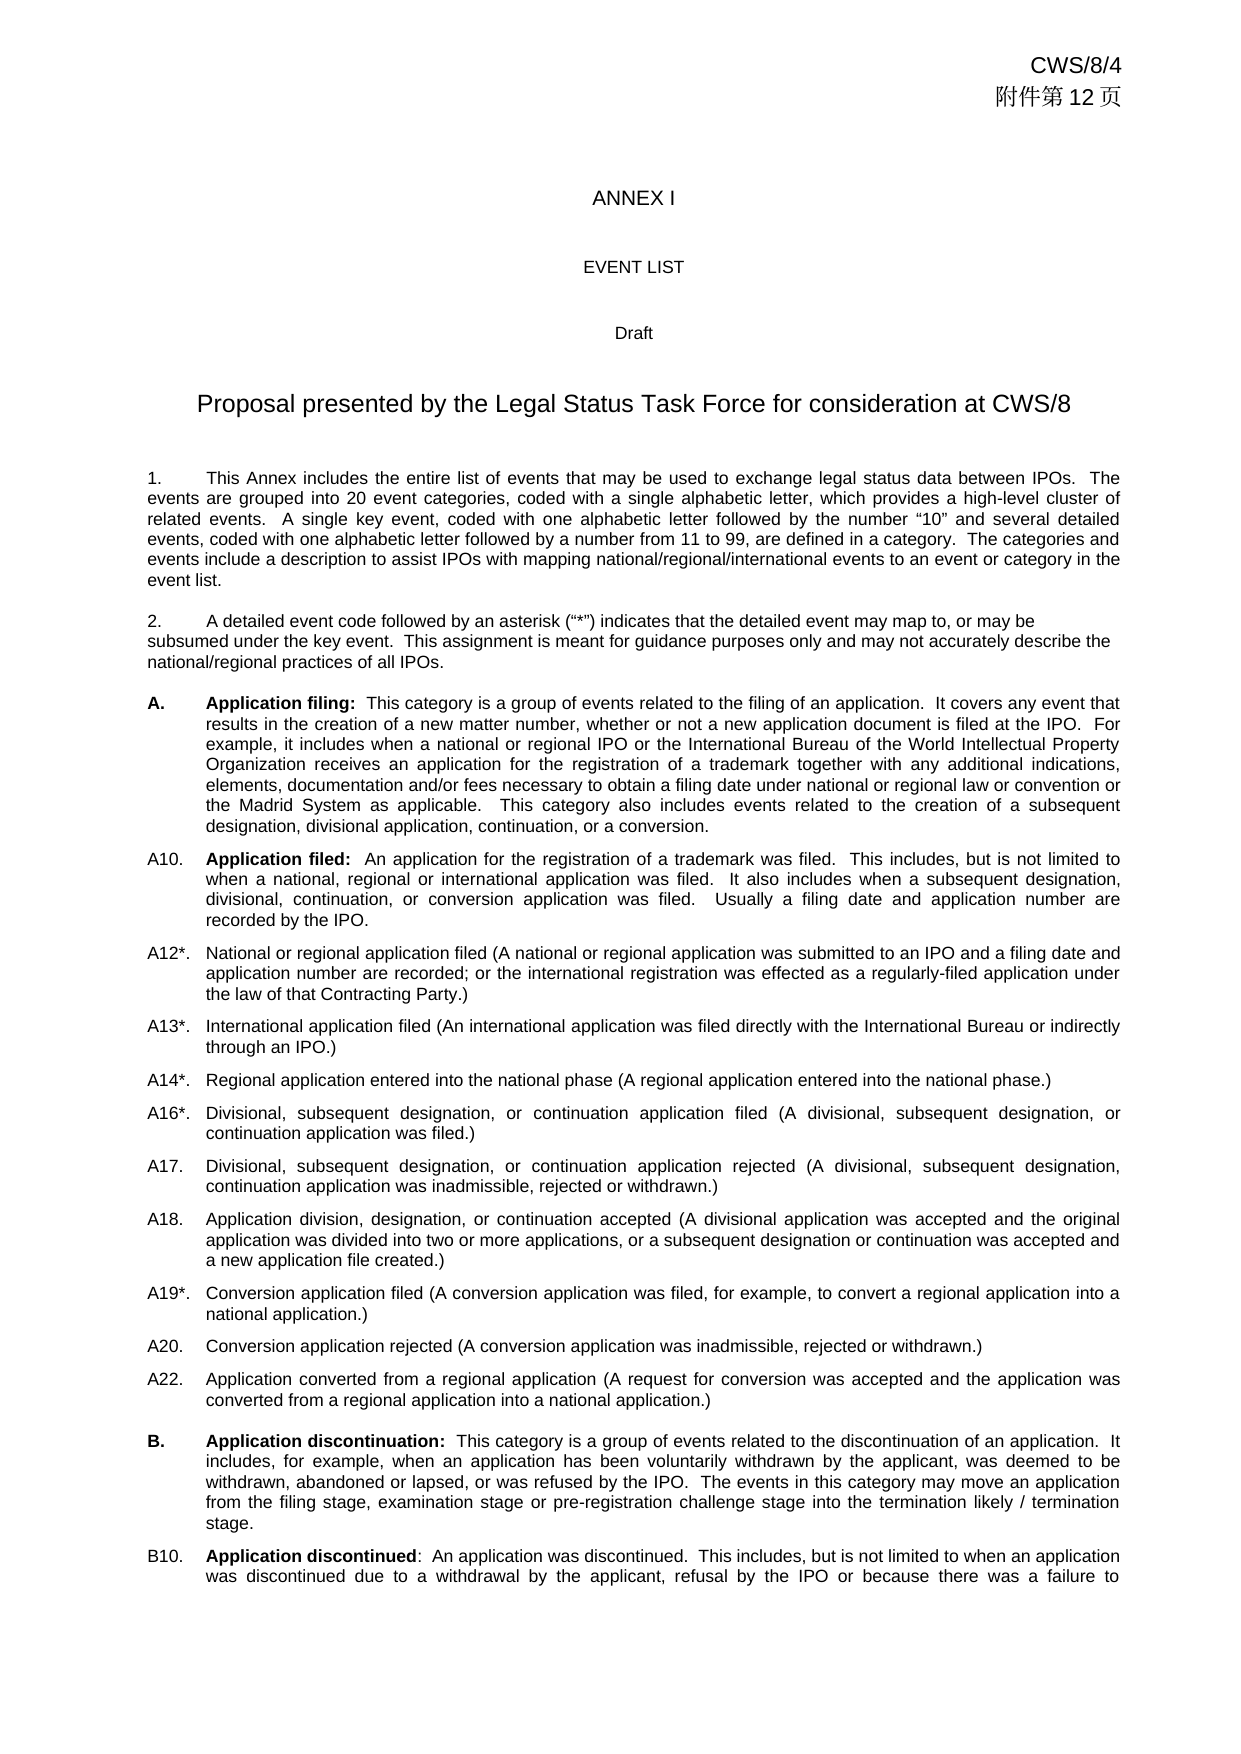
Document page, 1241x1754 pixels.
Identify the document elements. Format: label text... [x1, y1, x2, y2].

text A12*. National or regional application filed (A national or regional application was submitted to an IPO and a filing date and application number are recorded; or the international registration was effected as a regularly-filed application under the law of that Contracting Party.) [147, 942, 1122, 1004]
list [147, 1545, 1122, 1586]
list A10. Application filed: An application for the registration of a trademark was filed. This includes, but is not limited to when a national, regional or international application was filed. It also includes when a subsequent designation, divisional, continuation, or conversion application was filed. Usually a filing date and application number are recorded by the IPO. [147, 848, 1122, 930]
text A19*. Conversion application filed (A conversion application was filed, for example, to convert a regional application into a national application.) [147, 1283, 1122, 1324]
text EVENT LIST [147, 257, 1121, 277]
text A16*. Divisional, subsequent designation, or continuation application filed (A divisional, subsequent designation, or continuation application was filed.) [147, 1102, 1122, 1143]
text A17. Divisional, subsequent designation, or continuation application rejected (A divisional, subsequent designation, continuation application was inadmissible, rejected or withdrawn.) [147, 1156, 1122, 1197]
text A20. Conversion application rejected (A conversion application was inadmissible, rejected or withdrawn.) [147, 1336, 1122, 1357]
text A18. Application division, designation, or continuation accepted (A divisional application was accepted and the original application was divided into two or more applications, or a subsequent designation or continuation was accepted and a new application file created.) [147, 1209, 1122, 1270]
text ANNEX I [147, 185, 1121, 209]
text A. Application filing: This category is a group of events related to the filing of an application. It covers any event that results in the creation of a new matter number, whether or not a new application document is filed at the IPO. For example, it includes when a national or regional IPO or the International Bureau of the World Intellectual Property Organization receives an application for the registration of a trademark together with any additional indications, elements, documentation and/or fees necessary to obtain a filing date under national or regional law or convention or the Madrid System as applicable. This category also includes events related to the creation of a subsequent designation, divisional application, continuation, or a conversion. [147, 693, 1122, 836]
list This Annex includes the entire list of events that may be used to exchange legal status data between IPOs. The events are grouped into 20 event categories, coded with a single alphabetic letter, which provides a high-level cluster of related events. A single key event, coded with one alphabetic letter followed by the number “10” and several detailed events, coded with one alphabetic letter followed by a number from 11 to 99, are defined in a category. The categories and events include a description to assist IPOs with mapping national/regional/international events to an event or category in the event list. [147, 467, 1122, 590]
text B. Application discontinuation: This category is a group of events related to the discontinuation of an application. It includes, for example, when an application has been voluntarily withdrawn by the applicant, was deemed to be withdrawn, abandoned or lapsed, or was refused by the IPO. The events in this category may move an application from the filing stage, examination stage or pre-registration challenge stage into the termination likely / termination stage. [147, 1431, 1122, 1533]
text A13*. International application filed (An international application was filed directly with the International Bureau or indirectly through an IPO.) [147, 1016, 1122, 1057]
text A22. Application converted from a regional application (A request for conversion was accepted and the application was converted from a regional application into a national application.) [147, 1369, 1122, 1410]
text A14*. Regional application entered into the national phase (A regional application entered into the national phase.) [147, 1069, 1122, 1090]
text Draft [147, 323, 1121, 343]
list A detailed event code followed by an asterisk (“*”) indicates that the detailed event may map to, or may be subsumed under the key event. This assignment is meant for guidance purposes only and may not accurately describe the national/regional practices of all IPOs. [147, 611, 1122, 672]
